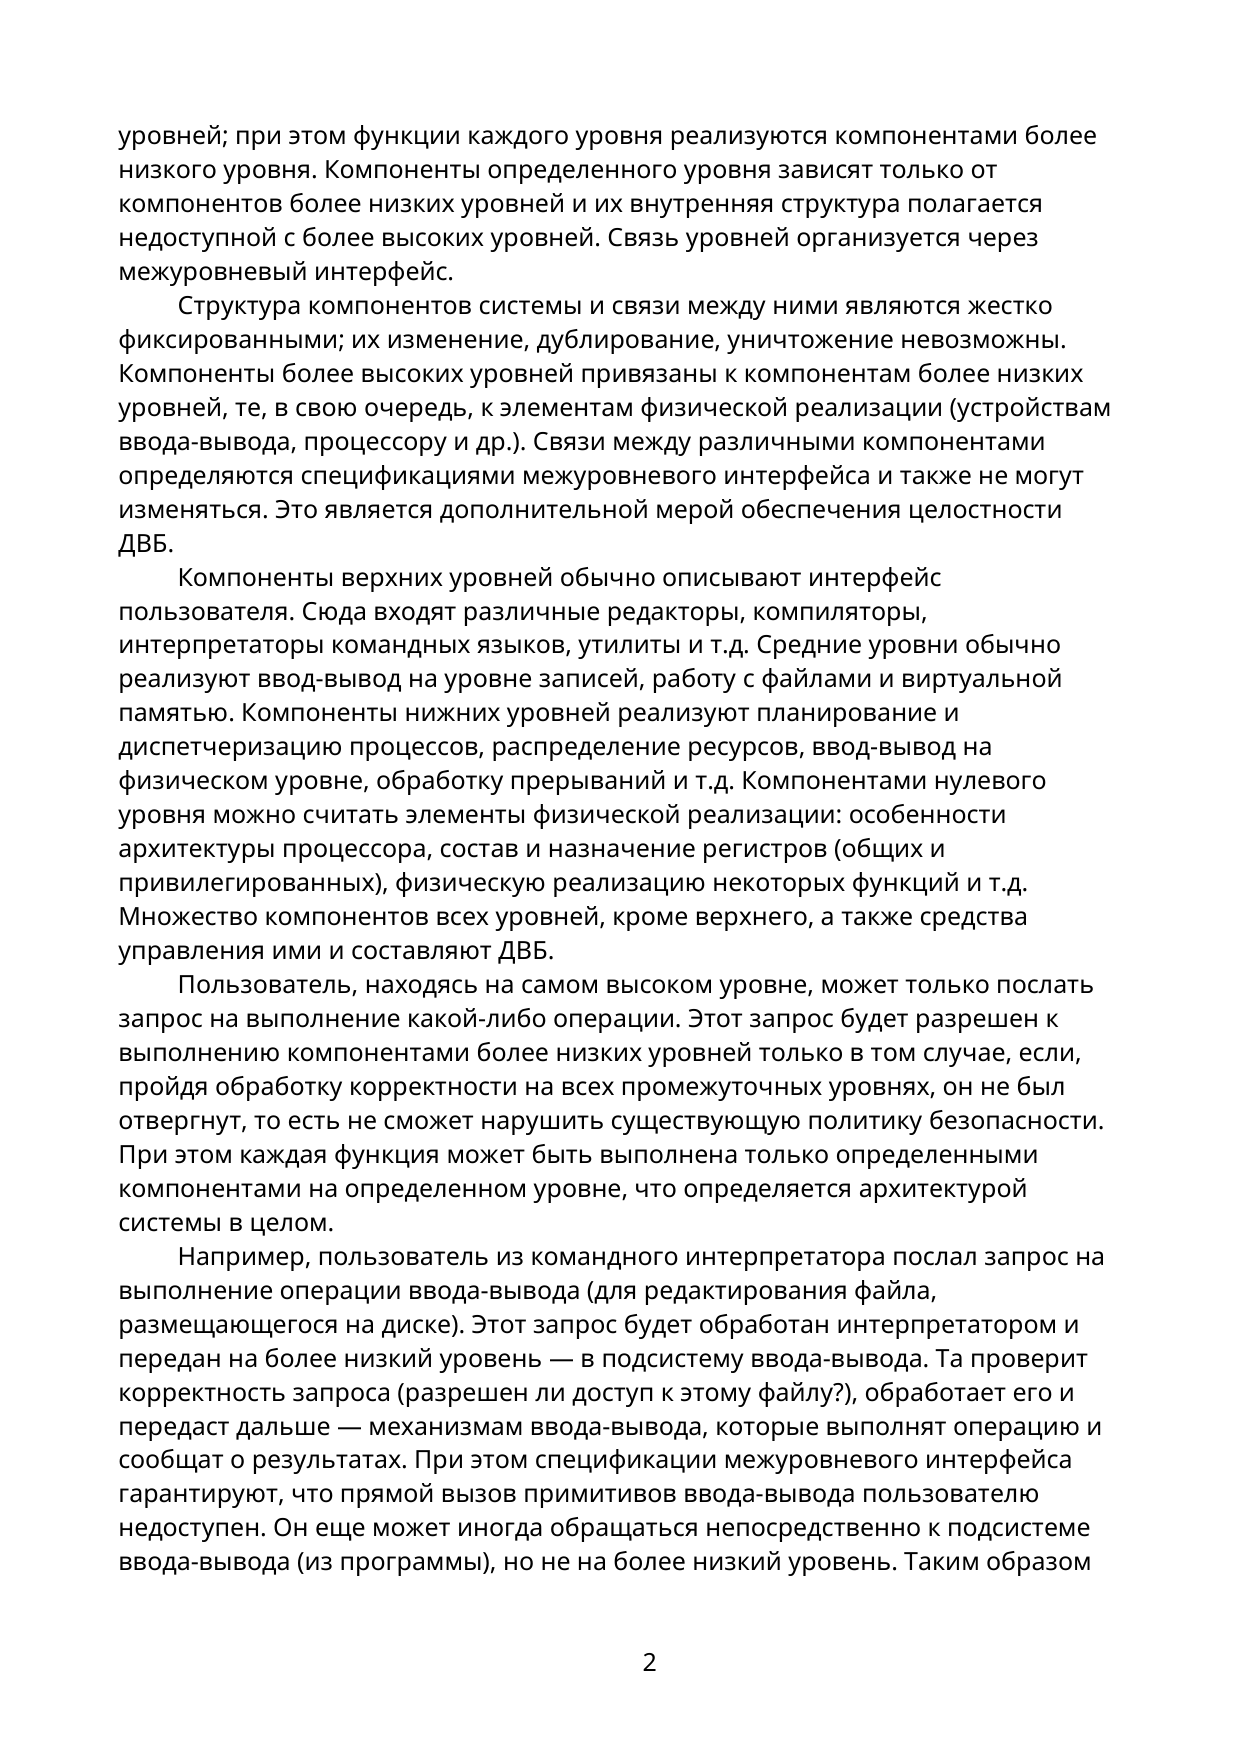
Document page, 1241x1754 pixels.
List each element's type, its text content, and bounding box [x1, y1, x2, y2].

text Компоненты верхних уровней обычно описывают интерфейс пользователя. Сюда входят различные редакторы, компиляторы, интерпретаторы командных языков, утилиты и т.д. Средние уровни обычно реализуют ввод-вывод на уровне записей, работу с файлами и виртуальной памятью. Компоненты нижних уровней реализуют планирование и диспетчеризацию процессов, распределение ресурсов, ввод-вывод на физическом уровне, обработку прерываний и т.д. Компонентами нулевого уровня можно считать элементы физической реализации: особенности архитектуры процессора, состав и назначение регистров (общих и привилегированных), физическую реализацию некоторых функций и т.д. Множество компонентов всех уровней, кроме верхнего, а также средства управления ими и составляют ДВБ. [118, 559, 1122, 967]
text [118, 118, 1122, 288]
text Пользователь, находясь на самом высоком уровне, может только послать запрос на выполнение какой-либо операции. Этот запрос будет разрешен к выполнению компонентами более низких уровней только в том случае, если, пройдя обработку корректности на всех промежуточных уровнях, он не был отвергнут, то есть не сможет нарушить существующую политику безопасности. При этом каждая функция может быть выполнена только определенными компонентами на определенном уровне, что определяется архитектурой системы в целом. [118, 967, 1122, 1239]
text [118, 1239, 1122, 1578]
text Структура компонентов системы и связи между ними являются жестко фиксированными; их изменение, дублирование, уничтожение невозможны. Компоненты более высоких уровней привязаны к компонентам более низких уровней, те, в свою очередь, к элементам физической реализации (устройствам ввода-вывода, процессору и др.). Связи между различными компонентами определяются спецификациями межуровневого интерфейса и также не могут изменяться. Это является дополнительной мерой обеспечения целостности ДВБ. [118, 288, 1122, 559]
